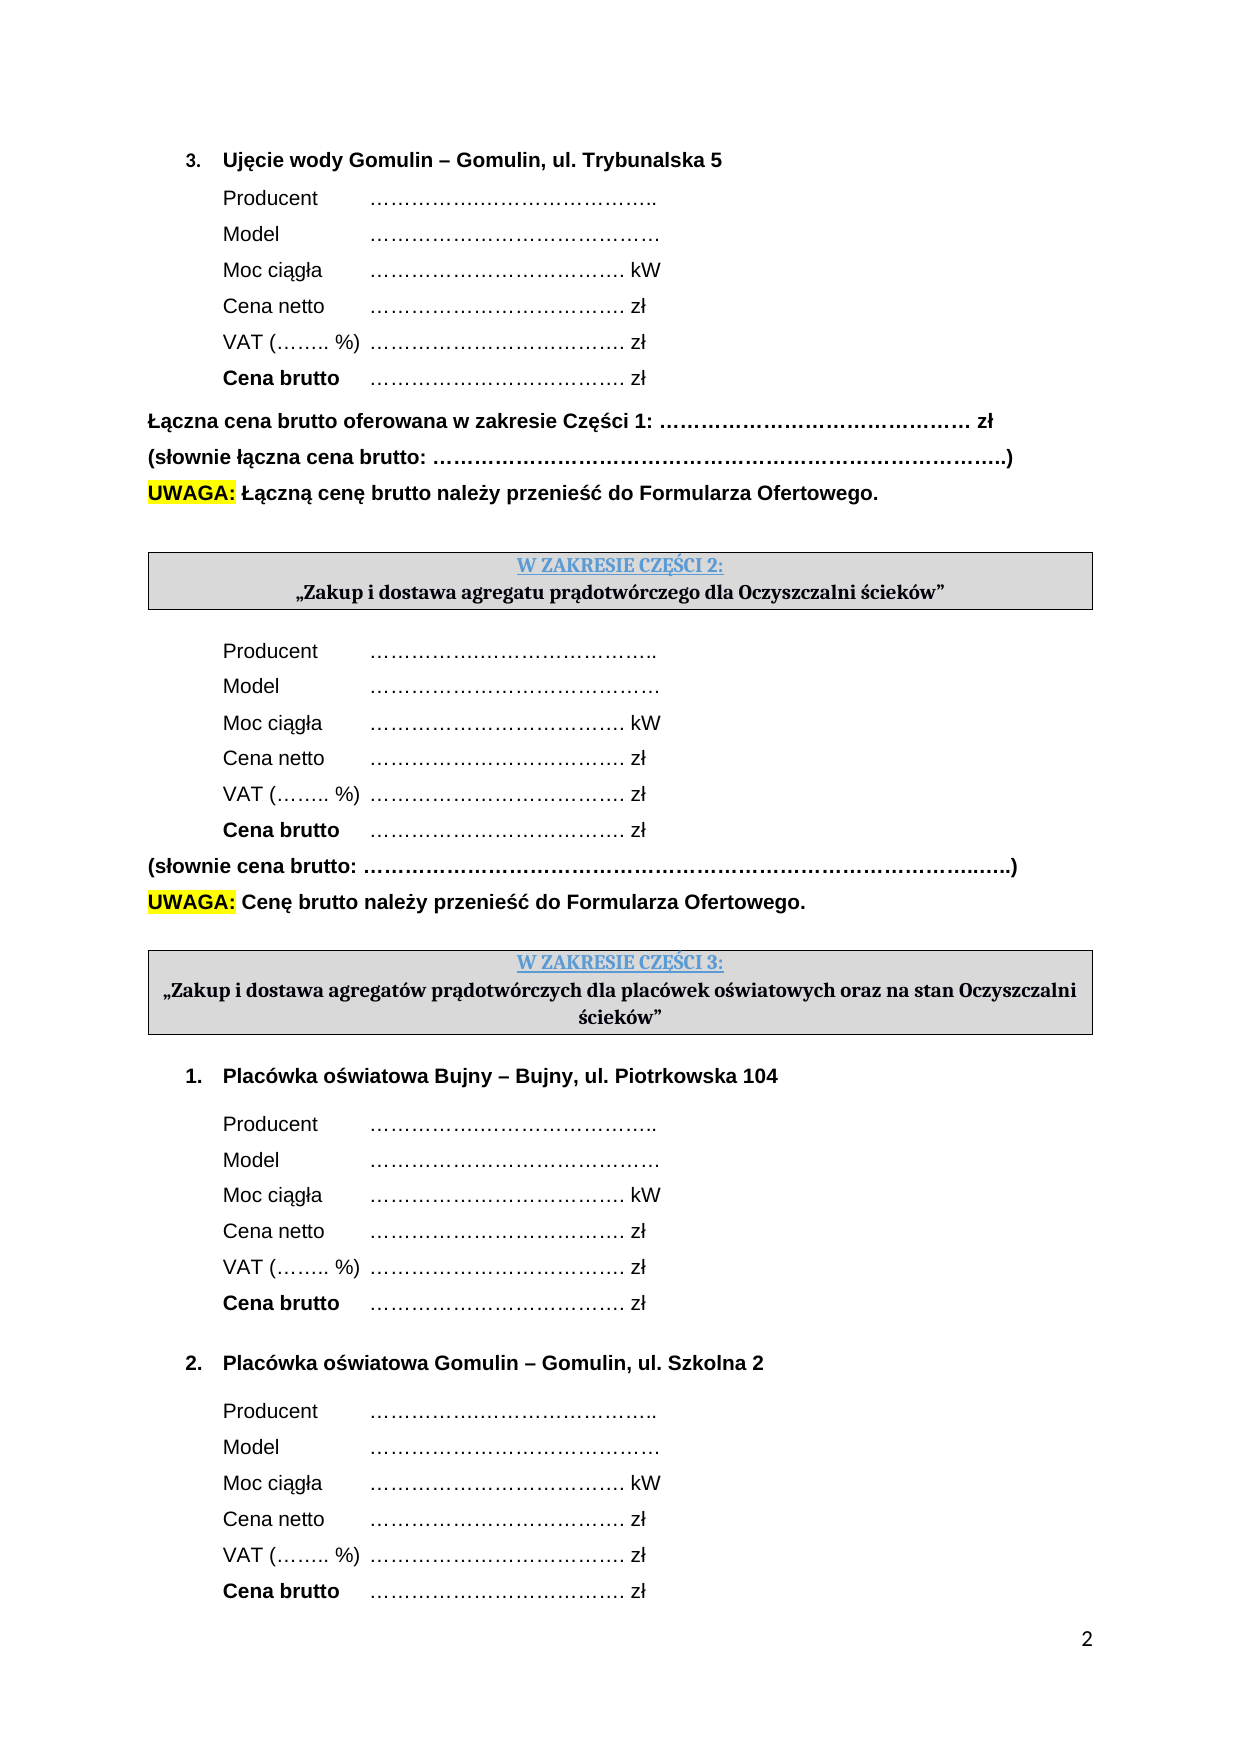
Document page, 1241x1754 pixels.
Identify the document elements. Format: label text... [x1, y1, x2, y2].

list Cena brutto ………………………………. zł [223, 1291, 1093, 1315]
list UWAGA: Cenę brutto należy przenieść do Formularza Ofertowego. [236, 890, 1093, 914]
list Moc ciągła ………………………………. kW [223, 1471, 1093, 1495]
table_header W ZAKRESIE CZĘŚCI 2: „Zakup i dostawa agregatu prądotwórczego dla Oczyszczalni ścieków” [149, 553, 1092, 609]
list Cena brutto ………………………………. zł [223, 1579, 1093, 1603]
list Cena netto ………………………………. zł [223, 1219, 1093, 1243]
list Cena brutto ………………………………. zł [223, 365, 1093, 389]
list Model …………………………………… [223, 1435, 1093, 1459]
list Cena netto ………………………………. zł [223, 1507, 1093, 1531]
list Model …………………………………… [223, 674, 1093, 698]
list Moc ciągła ………………………………. kW [223, 710, 1093, 734]
list Producent …………….…………………….. [223, 1399, 1093, 1423]
list Placówka oświatowa Bujny – Bujny, ul. Piotrkowska 104 [185, 1063, 1093, 1087]
list VAT (…….. %) ………………………………. zł [223, 1543, 1093, 1567]
list Model …………………………………… [223, 1147, 1093, 1171]
list Producent …………….…………………….. [223, 638, 1093, 662]
list Moc ciągła ………………………………. kW [223, 1183, 1093, 1207]
list Producent …………….…………………….. [223, 186, 1093, 210]
list Cena netto ………………………………. zł [223, 746, 1093, 770]
list Cena brutto ………………………………. zł [223, 818, 1093, 842]
list Moc ciągła ………………………………. kW [223, 258, 1093, 282]
list VAT (…….. %) ………………………………. zł [223, 329, 1093, 353]
text (słownie cena brutto: ……………………………………………………………………………..…..) [148, 854, 1093, 878]
list Ujęcie wody Gomulin – Gomulin, ul. Trybunalska 5 [185, 148, 1093, 173]
text UWAGA: Łączną cenę brutto należy przenieść do Formularza Ofertowego. [236, 480, 1093, 504]
text (słownie łączna cena brutto: ………………………………………………………………………..) [148, 444, 1093, 468]
list Cena netto ………………………………. zł [223, 293, 1093, 317]
list VAT (…….. %) ………………………………. zł [223, 1255, 1093, 1279]
table_header W ZAKRESIE CZĘŚCI 3: „Zakup i dostawa agregatów prądotwórczych dla placówek oświatowych oraz na stan Oczyszczalni ścieków” [149, 951, 1092, 1034]
list Model …………………………………… [223, 222, 1093, 246]
list VAT (…….. %) ………………………………. zł [223, 782, 1093, 806]
list Producent …………….…………………….. [223, 1111, 1093, 1135]
text Łączna cena brutto oferowana w zakresie Części 1: ……………………………………… zł [148, 408, 1093, 432]
list Placówka oświatowa Gomulin – Gomulin, ul. Szkolna 2 [185, 1351, 1093, 1375]
